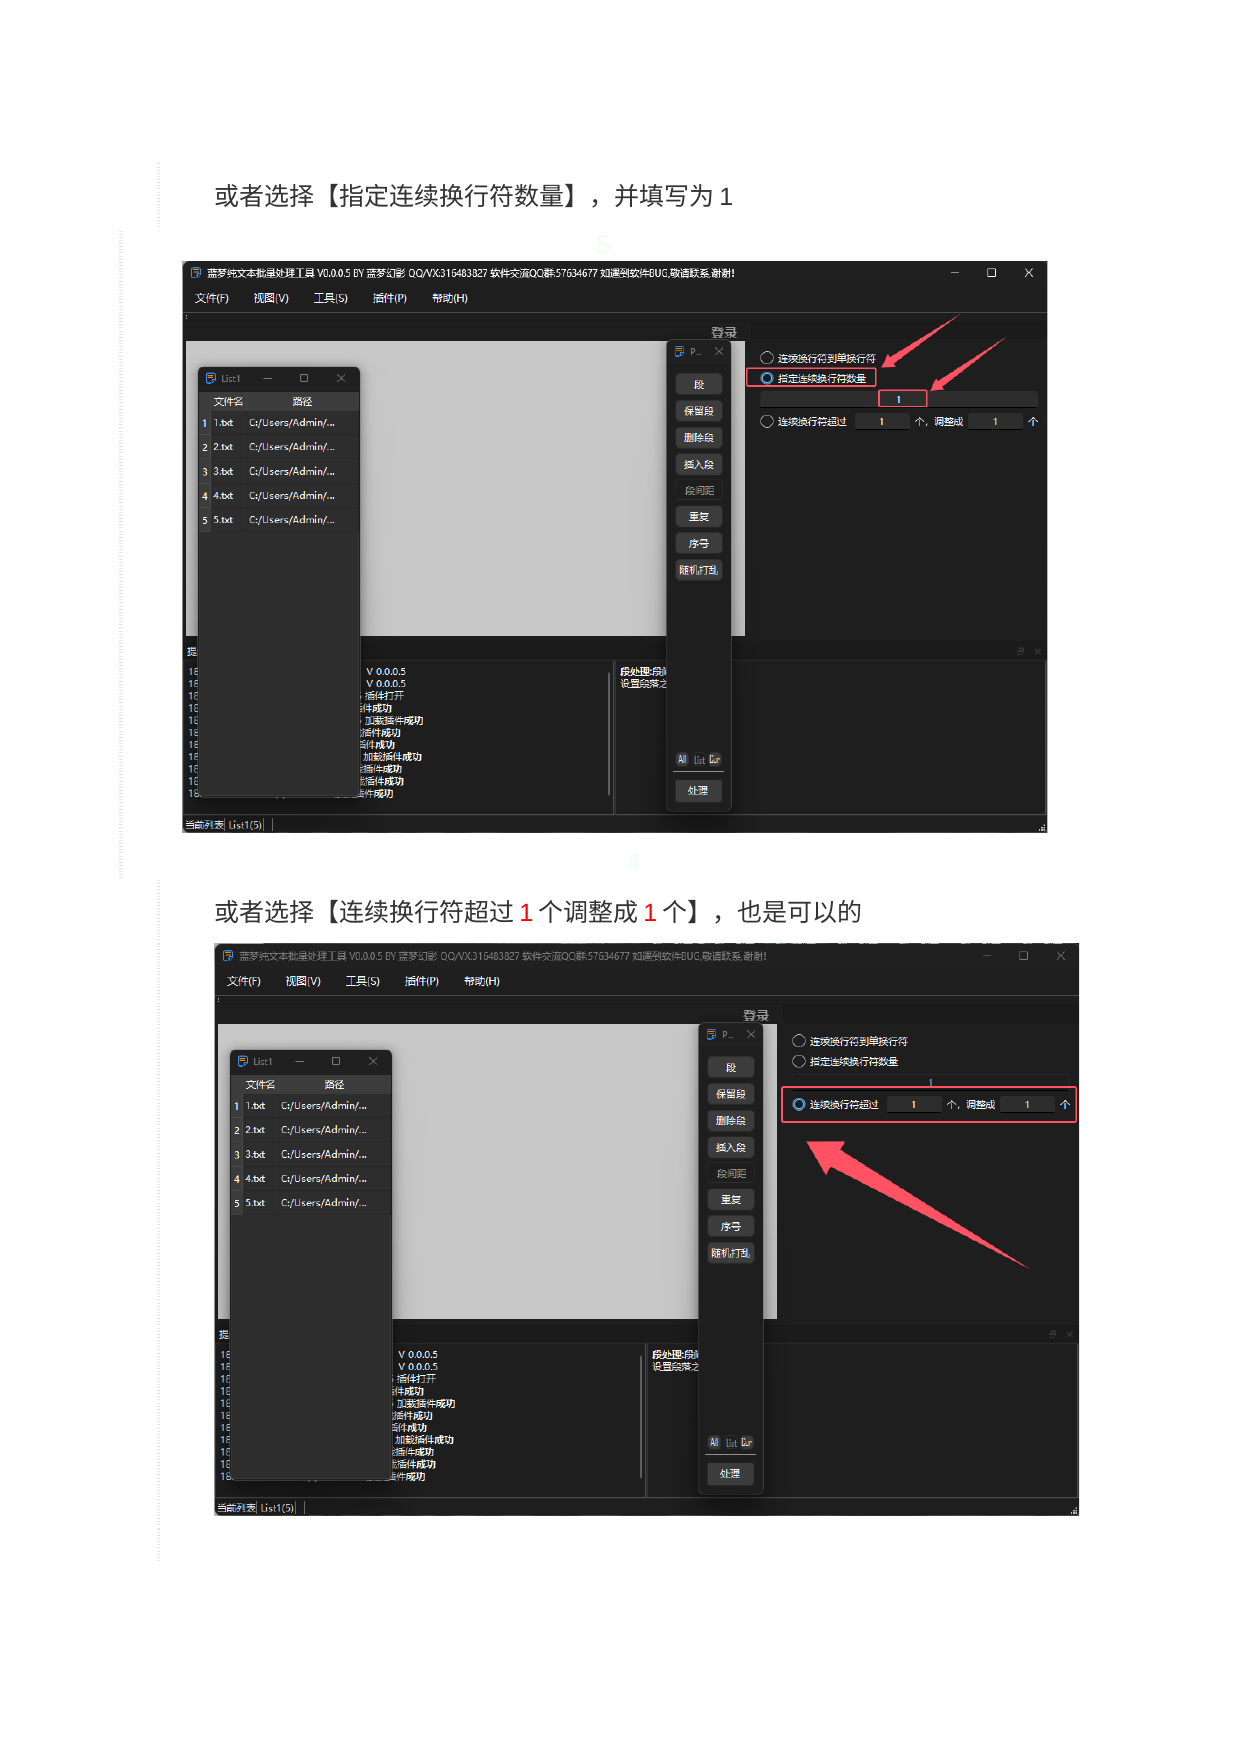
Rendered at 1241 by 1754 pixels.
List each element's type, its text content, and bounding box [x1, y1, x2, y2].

text 或者选择【连续换行符超过1个调整成1个】，也是可以的 [157, 878, 1053, 943]
picture [214, 943, 1080, 1516]
picture [182, 261, 1048, 833]
text 或者选择【指定连续换行符数量】，并填写为1 [157, 162, 1053, 227]
